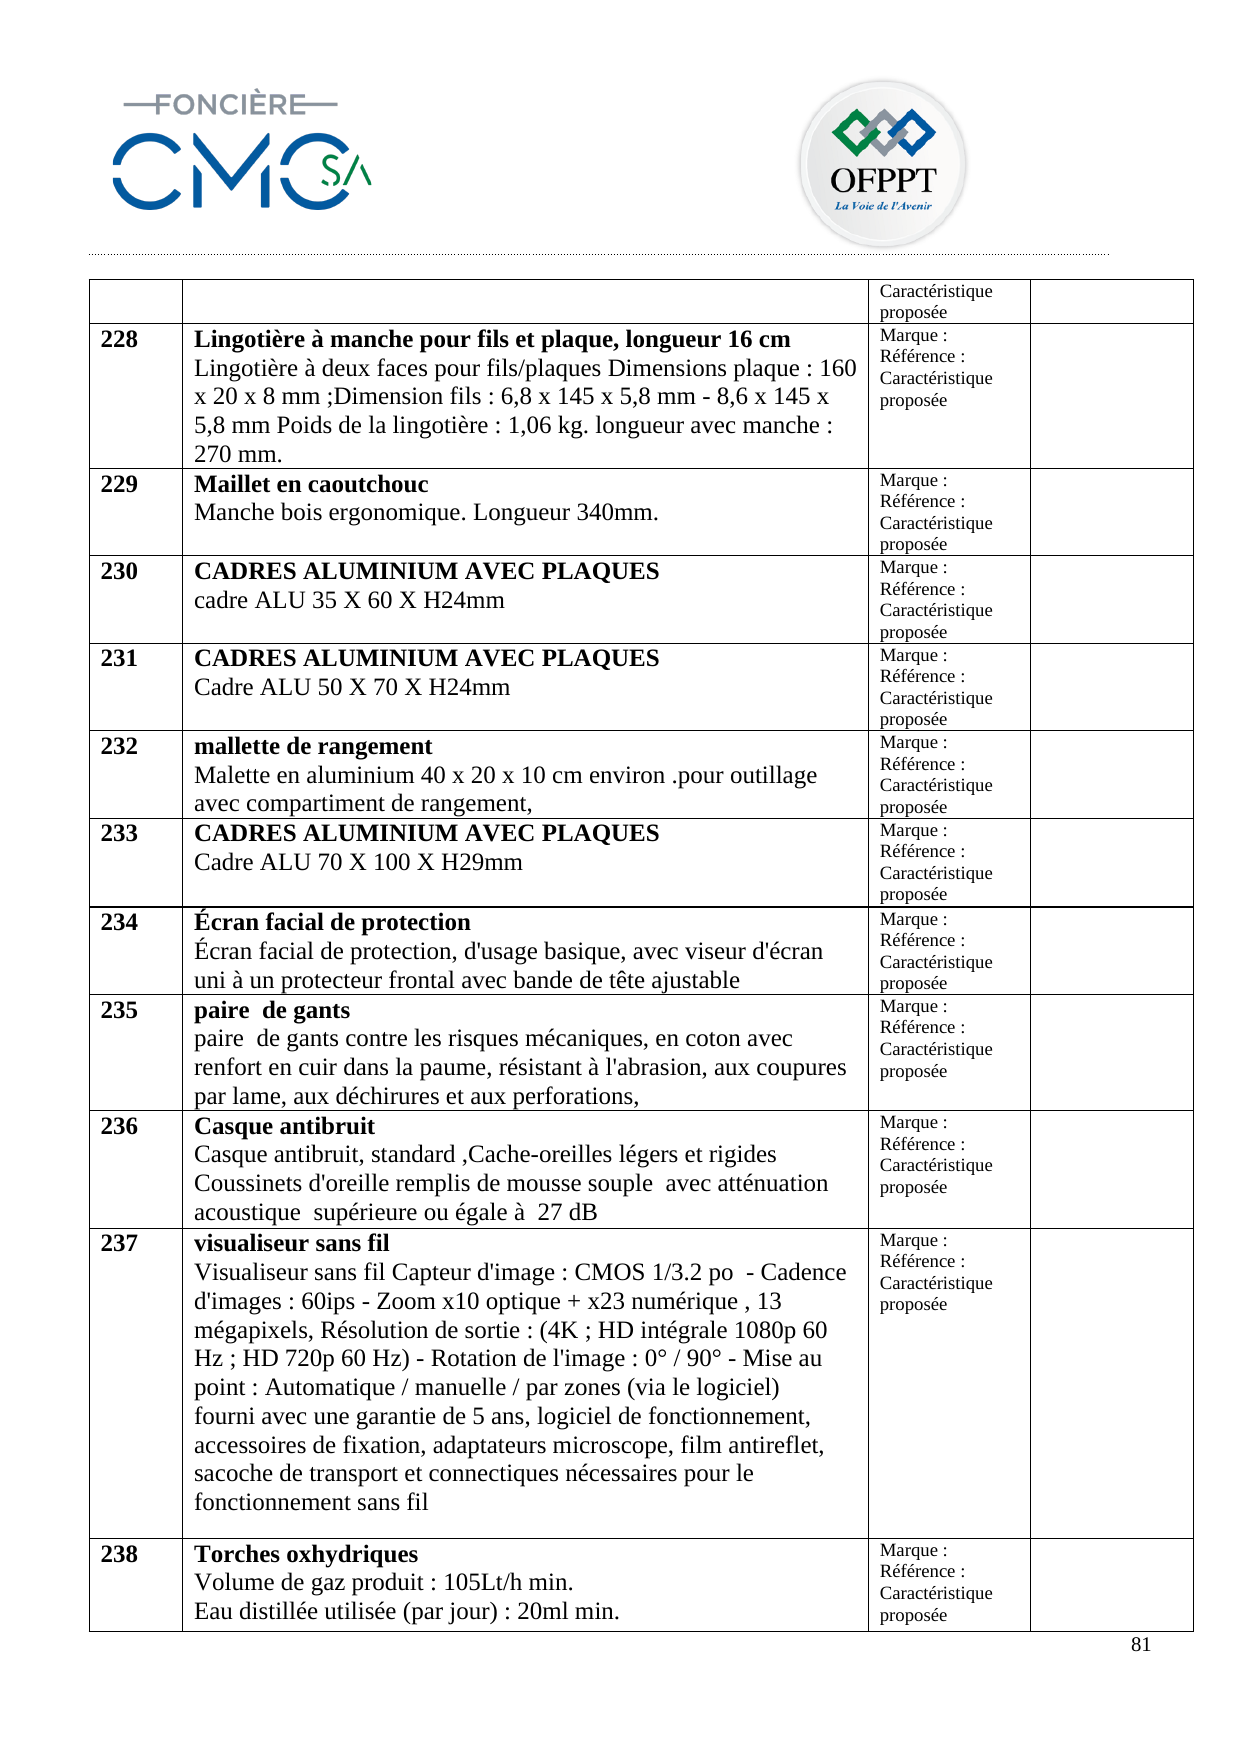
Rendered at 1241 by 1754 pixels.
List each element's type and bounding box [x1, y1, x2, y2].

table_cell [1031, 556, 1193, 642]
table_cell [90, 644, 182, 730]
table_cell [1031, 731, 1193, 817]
picture [792, 73, 973, 254]
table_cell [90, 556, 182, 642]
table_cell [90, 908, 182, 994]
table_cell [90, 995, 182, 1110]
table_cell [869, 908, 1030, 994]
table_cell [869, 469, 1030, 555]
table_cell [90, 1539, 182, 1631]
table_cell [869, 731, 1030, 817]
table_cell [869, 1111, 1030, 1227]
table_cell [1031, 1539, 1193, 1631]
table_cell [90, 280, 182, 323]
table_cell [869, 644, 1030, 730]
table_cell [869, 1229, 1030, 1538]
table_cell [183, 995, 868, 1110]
picture [112, 88, 372, 210]
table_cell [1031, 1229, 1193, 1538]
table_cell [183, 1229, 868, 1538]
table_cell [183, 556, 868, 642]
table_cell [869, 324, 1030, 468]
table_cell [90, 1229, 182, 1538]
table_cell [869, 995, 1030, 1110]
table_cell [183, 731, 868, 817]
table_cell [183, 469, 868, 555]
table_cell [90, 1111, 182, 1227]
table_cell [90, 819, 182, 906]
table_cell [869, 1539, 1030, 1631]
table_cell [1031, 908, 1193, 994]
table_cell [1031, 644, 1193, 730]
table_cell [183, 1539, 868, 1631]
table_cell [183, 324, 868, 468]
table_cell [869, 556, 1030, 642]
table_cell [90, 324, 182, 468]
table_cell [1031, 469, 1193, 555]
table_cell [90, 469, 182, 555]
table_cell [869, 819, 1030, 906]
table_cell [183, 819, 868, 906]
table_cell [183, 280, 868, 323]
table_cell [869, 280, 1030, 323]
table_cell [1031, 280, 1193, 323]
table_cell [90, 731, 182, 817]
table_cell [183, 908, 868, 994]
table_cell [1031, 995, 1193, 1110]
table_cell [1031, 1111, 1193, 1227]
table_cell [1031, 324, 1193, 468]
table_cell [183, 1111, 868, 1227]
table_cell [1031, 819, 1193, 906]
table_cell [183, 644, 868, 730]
